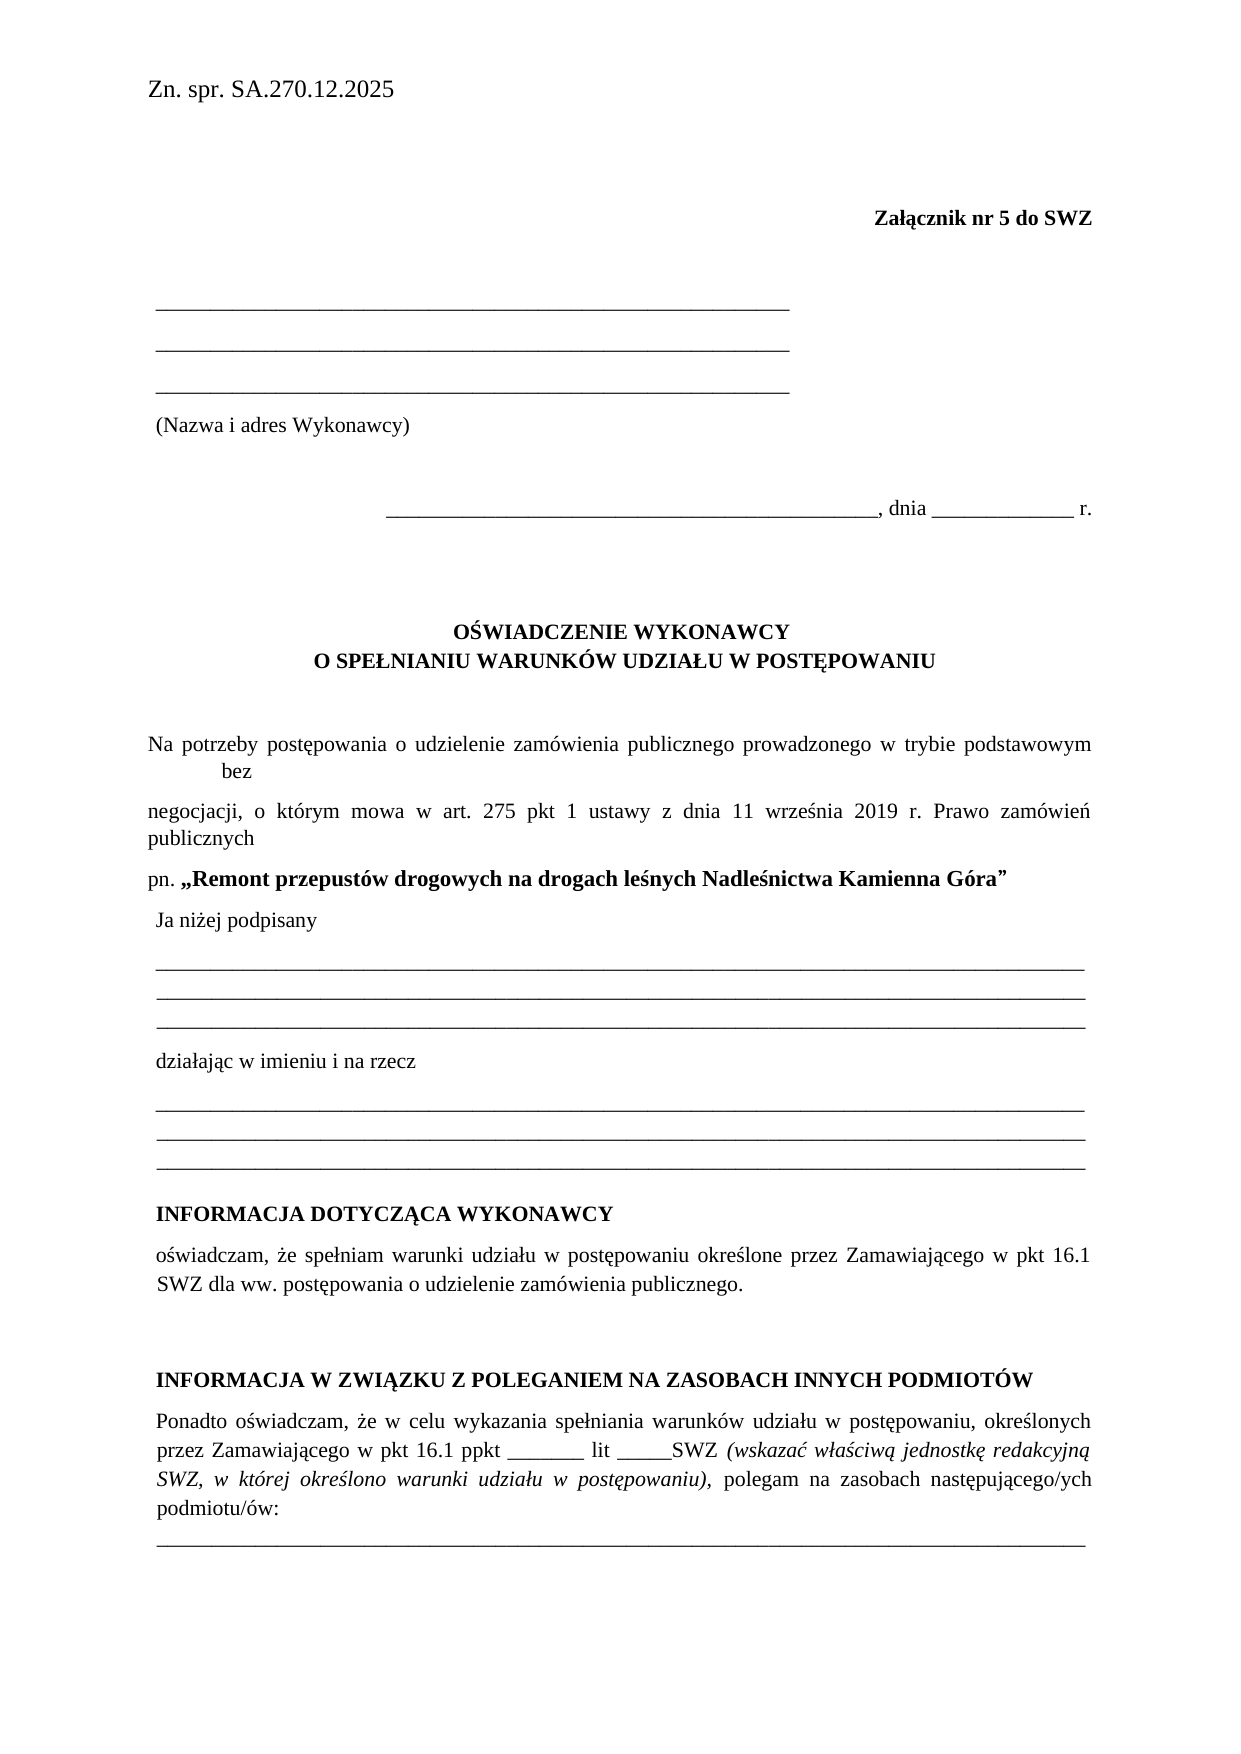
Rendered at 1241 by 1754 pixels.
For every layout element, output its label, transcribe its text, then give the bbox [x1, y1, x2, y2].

text _______________________________________________________________________________________________________________________________________________________________________________________________________________________________________________________________ [156, 1089, 1093, 1172]
text _____________________________________________, dnia _____________ r. [156, 495, 1093, 520]
text działając w imieniu i na rzecz [156, 1048, 1093, 1073]
text __________________________________________________________ [156, 371, 1093, 396]
text Załącznik nr 5 do SWZ [156, 205, 1093, 230]
text __________________________________________________________ [156, 288, 1093, 313]
text (Nazwa i adres Wykonawcy) [156, 412, 1093, 437]
text INFORMACJA W ZWIĄZKU Z POLEGANIEM NA ZASOBACH INNYCH PODMIOTÓW [156, 1367, 1093, 1392]
text _______________________________________________________________________________________________________________________________________________________________________________________________________________________________________________________________ [156, 948, 1093, 1031]
text negocjacji, o którym mowa w art. 275 pkt 1 ustawy z dnia 11 września 2019 r. Prawo zamówień publicznych [148, 798, 1093, 851]
text INFORMACJA DOTYCZĄCA WYKONAWCY [156, 1201, 1093, 1226]
text OŚWIADCZENIE WYKONAWCY O SPEŁNIANIU WARUNKÓW UDZIAŁU W POSTĘPOWANIU [156, 619, 1093, 673]
text Ja niżej podpisany [156, 907, 1093, 932]
text oświadczam, że spełniam warunki udziału w postępowaniu określone przez Zamawiającego w pkt 16.1 SWZ dla ww. postępowania o udzielenie zamówienia publicznego. [156, 1242, 1093, 1297]
text pn. „Remont przepustów drogowych na drogach leśnych Nadleśnictwa Kamienna Góra” [148, 865, 1093, 892]
text __________________________________________________________ [156, 329, 1093, 354]
text Ponadto oświadczam, że w celu wykazania spełniania warunków udziału w postępowaniu, określonych przez Zamawiającego w pkt 16.1 ppkt _______ lit _____SWZ (wskazać właściwą jednostkę redakcyjną SWZ, w której określono warunki udziału w postępowaniu), polegam na zasobach następującego/ych podmiotu/ów: _____________________________________________________________________________________ [156, 1408, 1093, 1549]
text Na potrzeby postępowania o udzielenie zamówienia publicznego prowadzonego w trybie podstawowym bez [148, 731, 1093, 784]
